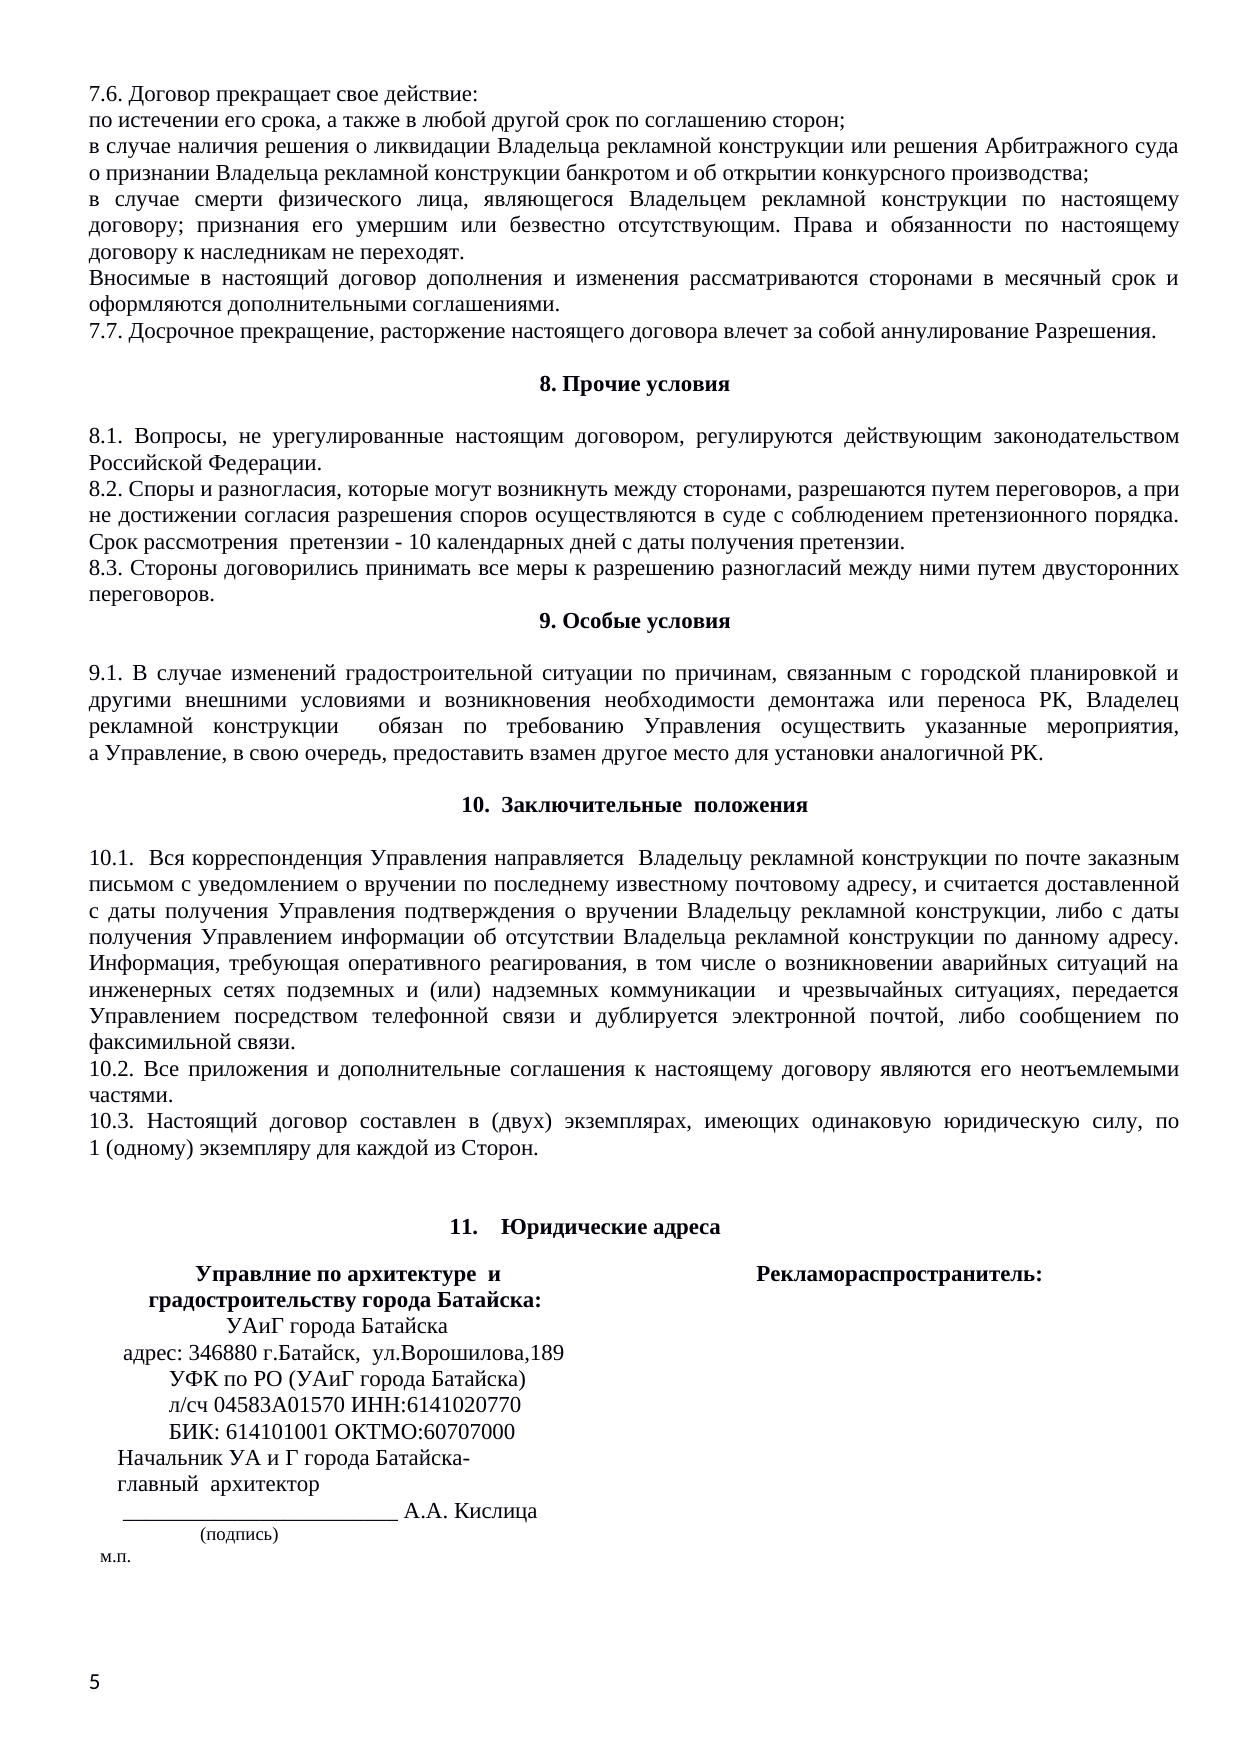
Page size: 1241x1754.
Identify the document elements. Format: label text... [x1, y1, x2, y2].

text 9. Особые условия [88, 607, 1181, 633]
text 10.3. Настоящий договор составлен в (двух) экземплярах, имеющих одинаковую юридическую силу, по 1 (одному) экземпляру для каждой из Сторон. [88, 1107, 1181, 1160]
text 10.1. Вся корреспонденция Управления направляется Владельцу рекламной конструкции по почте заказным письмом с уведомлением о вручении по последнему известному почтовому адресу, и считается доставленной с даты получения Управления подтверждения о вручении Владельцу рекламной конструкции, либо с даты получения Управлением информации об отсутствии Владельца рекламной конструкции по данному адресу. Информация, требующая оперативного реагирования, в том числе о возникновении аварийных ситуаций на инженерных сетях подземных и (или) надземных коммуникации и чрезвычайных ситуациях, передается Управлением посредством телефонной связи и дублируется электронной почтой, либо сообщением по факсимильной связи. [88, 844, 1181, 1055]
text в случае смерти физического лица, являющегося Владельцем рекламной конструкции по настоящему договору; признания его умершим или безвестно отсутствующим. Права и обязанности по настоящему договору к наследникам не переходят. [88, 185, 1181, 264]
text 8.3. Стороны договорились принимать все меры к разрешению разногласий между ними путем двусторонних переговоров. [88, 554, 1181, 607]
text Вносимые в настоящий договор дополнения и изменения рассматриваются сторонами в месячный срок и оформляются дополнительными соглашениями. [88, 264, 1181, 317]
table_header Управлние по архитектуре и градостроительству города Батайска: УАиГ города Батайска адрес: 346880 г.Батайск, ул.Ворошилова,189 УФК по РО (УАиГ города Батайска) л/сч 04583А01570 ИНН:6141020770 БИК: 614101001 ОКТМО:60707000 Начальник УА и Г города Батайска- главный архитектор ________________________ А.А. Кислица (подпись) м.п. [94, 1254, 596, 1572]
text 8.2. Споры и разногласия, которые могут возникнуть между сторонами, разрешаются путем переговоров, а при не достижении согласия разрешения споров осуществляются в суде с соблюдением претензионного порядка. Срок рассмотрения претензии - 10 календарных дней с даты получения претензии. [88, 475, 1181, 554]
text 7.7. Досрочное прекращение, расторжение настоящего договора влечет за собой аннулирование Разрешения. [88, 317, 1181, 343]
text 11. Юридические адреса [88, 1213, 1181, 1239]
table_header Рекламораспространитель: [596, 1254, 1186, 1572]
text 8. Прочие условия [88, 369, 1181, 396]
text 9.1. В случае изменений градостроительной ситуации по причинам, связанным с городской планировкой и другими внешними условиями и возникновения необходимости демонтажа или переноса РК, Владелец рекламной конструкции обязан по требованию Управления осуществить указанные мероприятия, а Управление, в свою очередь, предоставить взамен другое место для установки аналогичной РК. [88, 659, 1181, 765]
text 10.2. Все приложения и дополнительные соглашения к настоящему договору являются его неотъемлемыми частями. [88, 1055, 1181, 1107]
text 8.1. Вопросы, не урегулированные настоящим договором, регулируются действующим законодательством Российской Федерации. [88, 422, 1181, 475]
text 10. Заключительные положения [88, 791, 1181, 818]
text в случае наличия решения о ликвидации Владельца рекламной конструкции или решения Арбитражного суда о признании Владельца рекламной конструкции банкротом и об открытии конкурсного производства; [88, 132, 1181, 185]
text по истечении его срока, а также в любой другой срок по соглашению сторон; [88, 106, 1181, 132]
text 7.6. Договор прекращает свое действие: [88, 80, 1181, 106]
